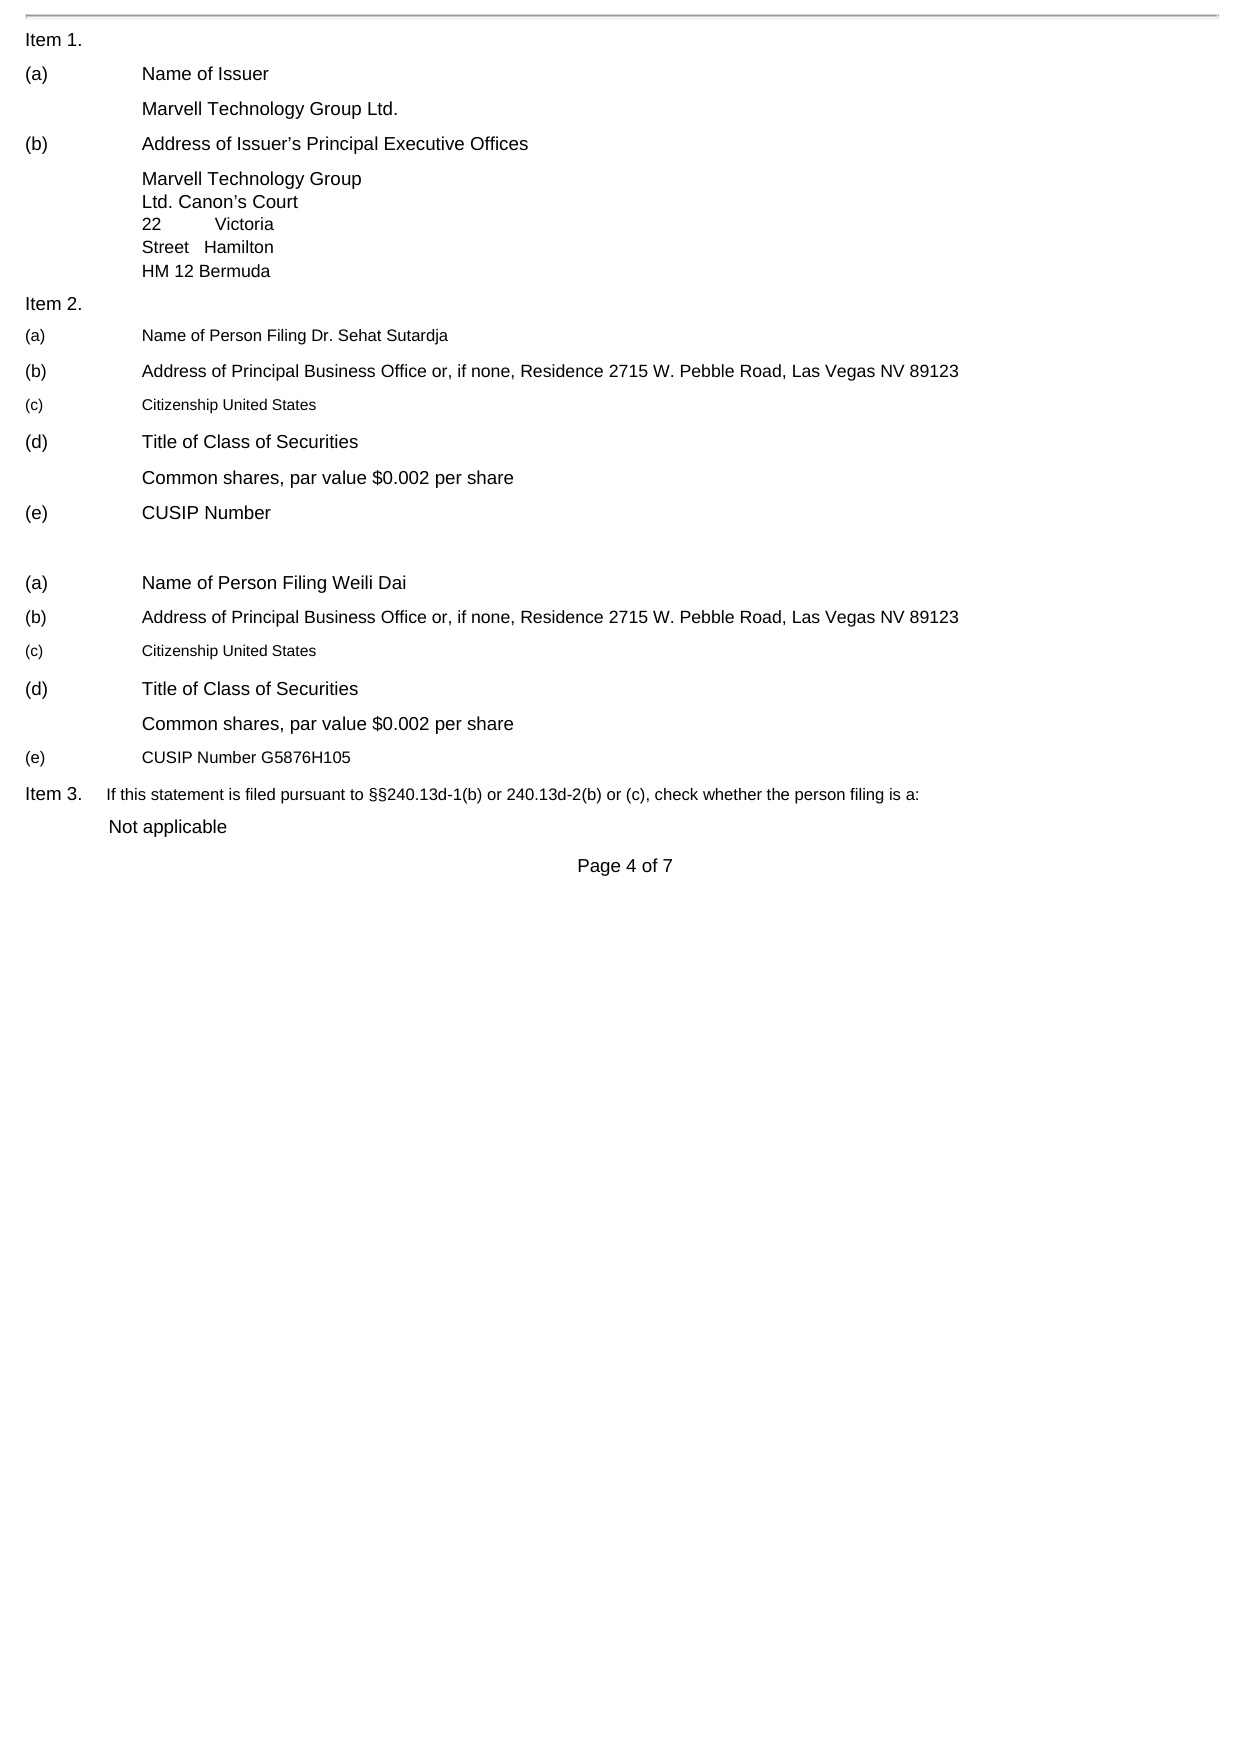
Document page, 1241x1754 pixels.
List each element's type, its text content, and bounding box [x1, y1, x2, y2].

list Name of Issuer [25, 62, 1090, 84]
text Page 4 of 7 [577, 854, 1090, 876]
list Address of Principal Business Office or, if none, Residence 2715 W. Pebble Road, Las Vegas NV 89123 [25, 607, 1090, 627]
text Marvell Technology Group Ltd. [142, 97, 1090, 119]
text Marvell Technology Group Ltd. Canon’s Court [142, 168, 382, 212]
list Name of Person Filing Dr. Sehat Sutardja [25, 326, 1090, 345]
list Address of Principal Business Office or, if none, Residence 2715 W. Pebble Road, Las Vegas NV 89123 [25, 361, 1090, 381]
list Citizenship United States [25, 396, 1090, 414]
text 22 Victoria Street Hamilton HM 12 Bermuda [142, 214, 274, 281]
text Item 1. [25, 28, 1090, 50]
picture [23, 14, 1220, 21]
list Title of Class of Securities [25, 677, 1090, 699]
list CUSIP Number [25, 502, 1090, 523]
list Title of Class of Securities [25, 431, 1090, 453]
text Common shares, par value $0.002 per share [142, 712, 1090, 734]
text Item 3. If this statement is filed pursuant to §§240.13d-1(b) or 240.13d-2(b) or (c), check whether the person filing is a: [25, 783, 1090, 804]
text Item 2. [25, 292, 1090, 314]
text Common shares, par value $0.002 per share [142, 466, 1090, 488]
list CUSIP Number G5876H105 [25, 747, 1090, 767]
list Address of Issuer’s Principal Executive Offices [25, 132, 1090, 154]
text Not applicable [108, 816, 1090, 838]
list Citizenship United States [25, 642, 1090, 660]
list Name of Person Filing Weili Dai [25, 572, 1090, 593]
